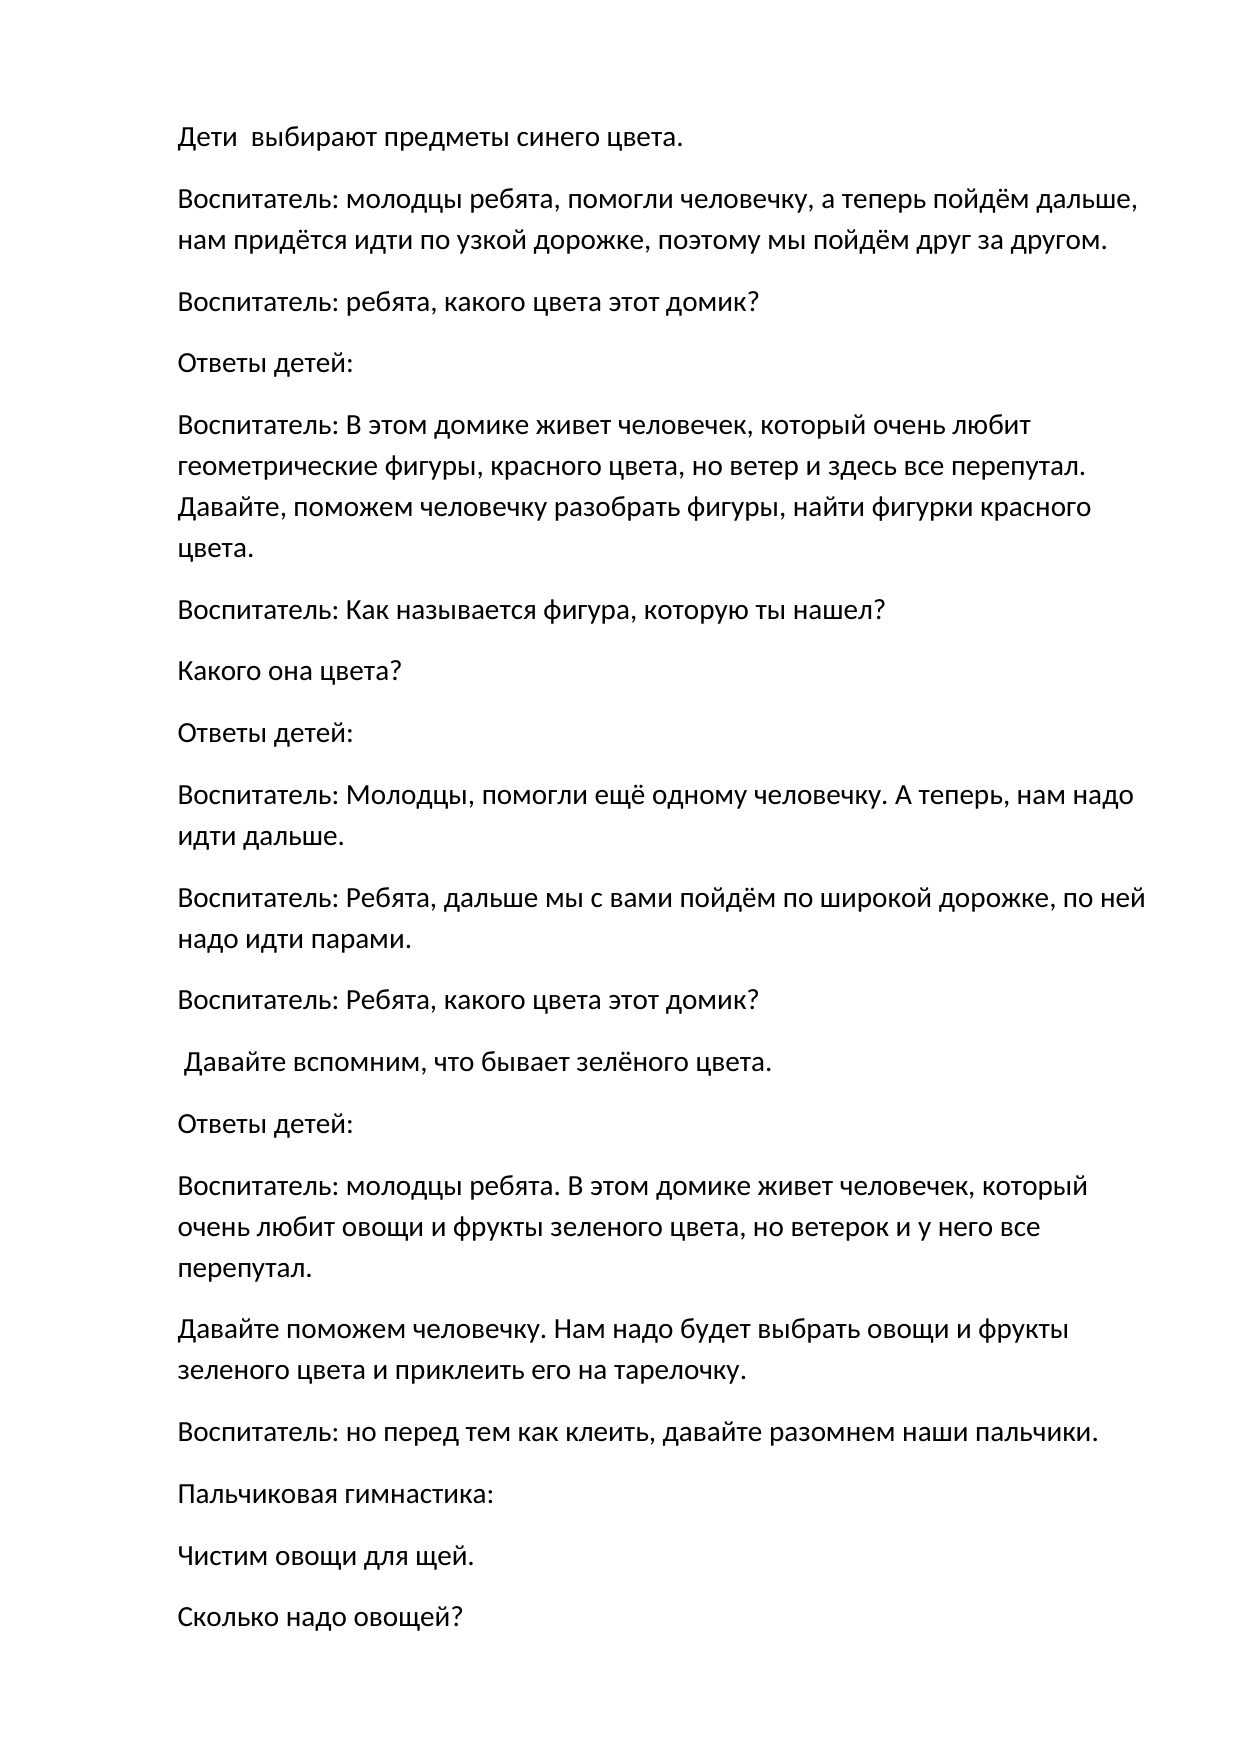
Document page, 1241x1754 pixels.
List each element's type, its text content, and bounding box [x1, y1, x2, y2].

text Ответы детей: [177, 714, 1152, 750]
text Воспитатель: Ребята, дальше мы с вами пойдём по широкой дорожке, по ней надо идти парами. [177, 879, 1152, 955]
text Воспитатель: В этом домике живет человечек, который очень любит геометрические фигуры, красного цвета, но ветер и здесь все перепутал. Давайте, поможем человечку разобрать фигуры, найти фигурки красного цвета. [177, 406, 1152, 564]
text Давайте вспомним, что бывает зелёного цвета. [177, 1043, 1152, 1079]
text Дети выбирают предметы синего цвета. [177, 118, 1152, 154]
text Воспитатель: Ребята, какого цвета этот домик? [177, 981, 1152, 1017]
text Сколько надо овощей? [177, 1598, 1152, 1634]
text Чистим овощи для щей. [177, 1537, 1152, 1572]
text Ответы детей: [177, 344, 1152, 380]
text Ответы детей: [177, 1105, 1152, 1141]
text Пальчиковая гимнастика: [177, 1475, 1152, 1511]
text Воспитатель: молодцы ребята, помогли человечку, а теперь пойдём дальше, нам придётся идти по узкой дорожке, поэтому мы пойдём друг за другом. [177, 180, 1152, 256]
text Давайте поможем человечку. Нам надо будет выбрать овощи и фрукты зеленого цвета и приклеить его на тарелочку. [177, 1310, 1152, 1387]
text Воспитатель: но перед тем как клеить, давайте разомнем наши пальчики. [177, 1413, 1152, 1449]
text Воспитатель: Как называется фигура, которую ты нашел? [177, 591, 1152, 626]
text Воспитатель: Молодцы, помогли ещё одному человечку. А теперь, нам надо идти дальше. [177, 776, 1152, 853]
text Воспитатель: молодцы ребята. В этом домике живет человечек, который очень любит овощи и фрукты зеленого цвета, но ветерок и у него все перепутал. [177, 1167, 1152, 1284]
text Какого она цвета? [177, 652, 1152, 688]
text Воспитатель: ребята, какого цвета этот домик? [177, 283, 1152, 318]
